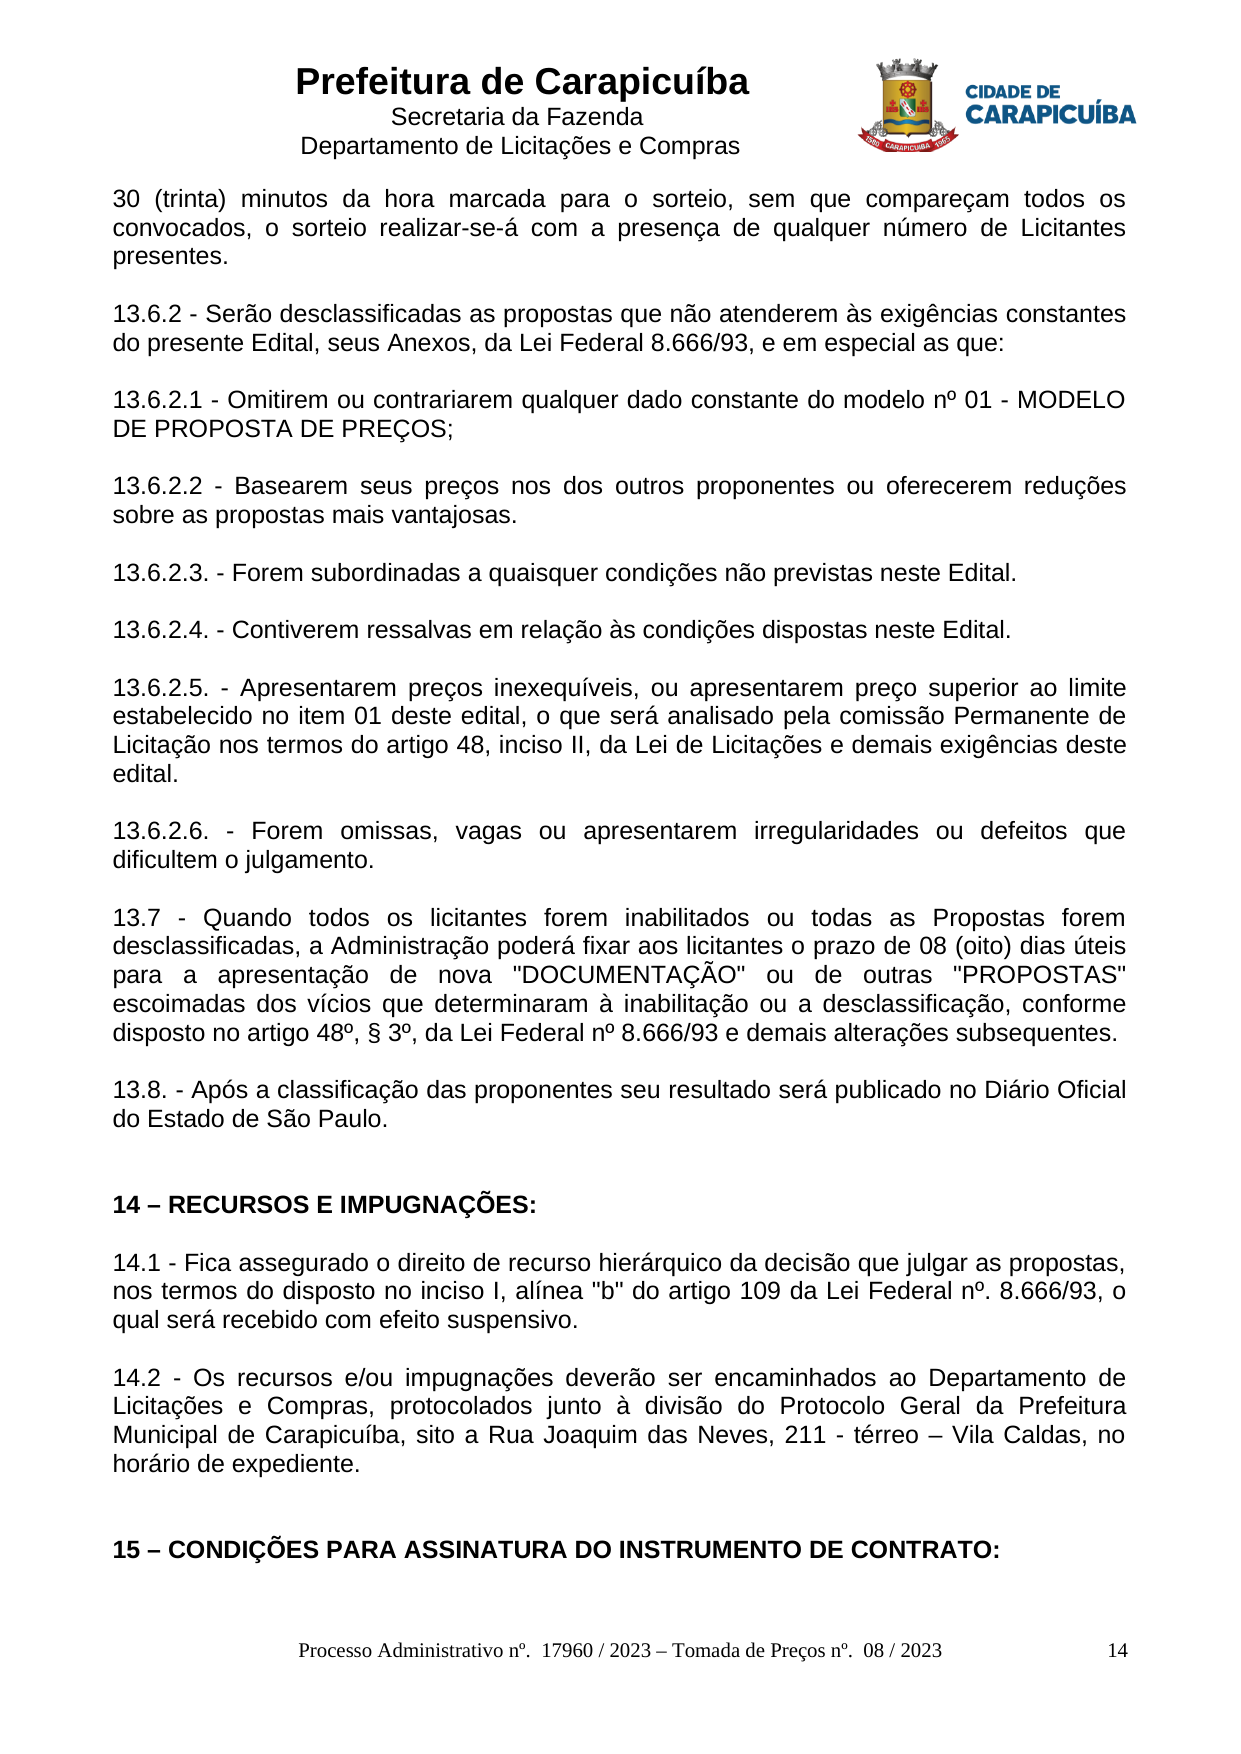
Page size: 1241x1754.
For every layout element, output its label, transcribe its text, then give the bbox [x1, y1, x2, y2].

text 13.6.2.3. - Forem subordinadas a quaisquer condições não previstas neste Edital. [112, 557, 1128, 586]
text 13.6.2.4. - Contiverem ressalvas em relação às condições dispostas neste Edital. [112, 615, 1128, 644]
picture [857, 57, 1139, 152]
text 15 – CONDIÇÕES PARA ASSINATURA DO INSTRUMENTO DE CONTRATO: [112, 1535, 1128, 1564]
text 13.6.2.2 - Basearem seus preços nos dos outros proponentes ou oferecerem reduções sobre as propostas mais vantajosas. [112, 471, 1128, 529]
text 13.6.2.1 - Omitirem ou contrariarem qualquer dado constante do modelo nº 01 - MODELO DE PROPOSTA DE PREÇOS; [112, 385, 1128, 442]
text 13.6.2 - Serão desclassificadas as propostas que não atenderem às exigências constantes do presente Edital, seus Anexos, da Lei Federal 8.666/93, e em especial as que: [112, 299, 1128, 356]
text 14.1 - Fica assegurado o direito de recurso hierárquico da decisão que julgar as propostas, nos termos do disposto no inciso I, alínea "b" do artigo 109 da Lei Federal nº. 8.666/93, o qual será recebido com efeito suspensivo. [112, 1247, 1128, 1334]
text 14 – RECURSOS E IMPUGNAÇÕES: [112, 1190, 1128, 1219]
text 13.8. - Após a classificação das proponentes seu resultado será publicado no Diário Oficial do Estado de São Paulo. [112, 1075, 1128, 1132]
text 13.6.2.5. - Apresentarem preços inexequíveis, ou apresentarem preço superior ao limite estabelecido no item 01 deste edital, o que será analisado pela comissão Permanente de Licitação nos termos do artigo 48, inciso II, da Lei de Licitações e demais exigências deste edital. [112, 672, 1128, 787]
text 13.7 - Quando todos os licitantes forem inabilitados ou todas as Propostas forem desclassificadas, a Administração poderá fixar aos licitantes o prazo de 08 (oito) dias úteis para a apresentação de nova "DOCUMENTAÇÃO" ou de outras "PROPOSTAS" escoimadas dos vícios que determinaram à inabilitação ou a desclassificação, conforme disposto no artigo 48º, § 3º, da Lei Federal nº 8.666/93 e demais alterações subsequentes. [112, 902, 1128, 1046]
text 13.6.2.6. - Forem omissas, vagas ou apresentarem irregularidades ou defeitos que dificultem o julgamento. [112, 816, 1128, 874]
text 14.2 - Os recursos e/ou impugnações deverão ser encaminhados ao Departamento de Licitações e Compras, protocolados junto à divisão do Protocolo Geral da Prefeitura Municipal de Carapicuíba, sito a Rua Joaquim das Neves, 211 - térreo – Vila Caldas, no horário de expediente. [112, 1362, 1128, 1477]
